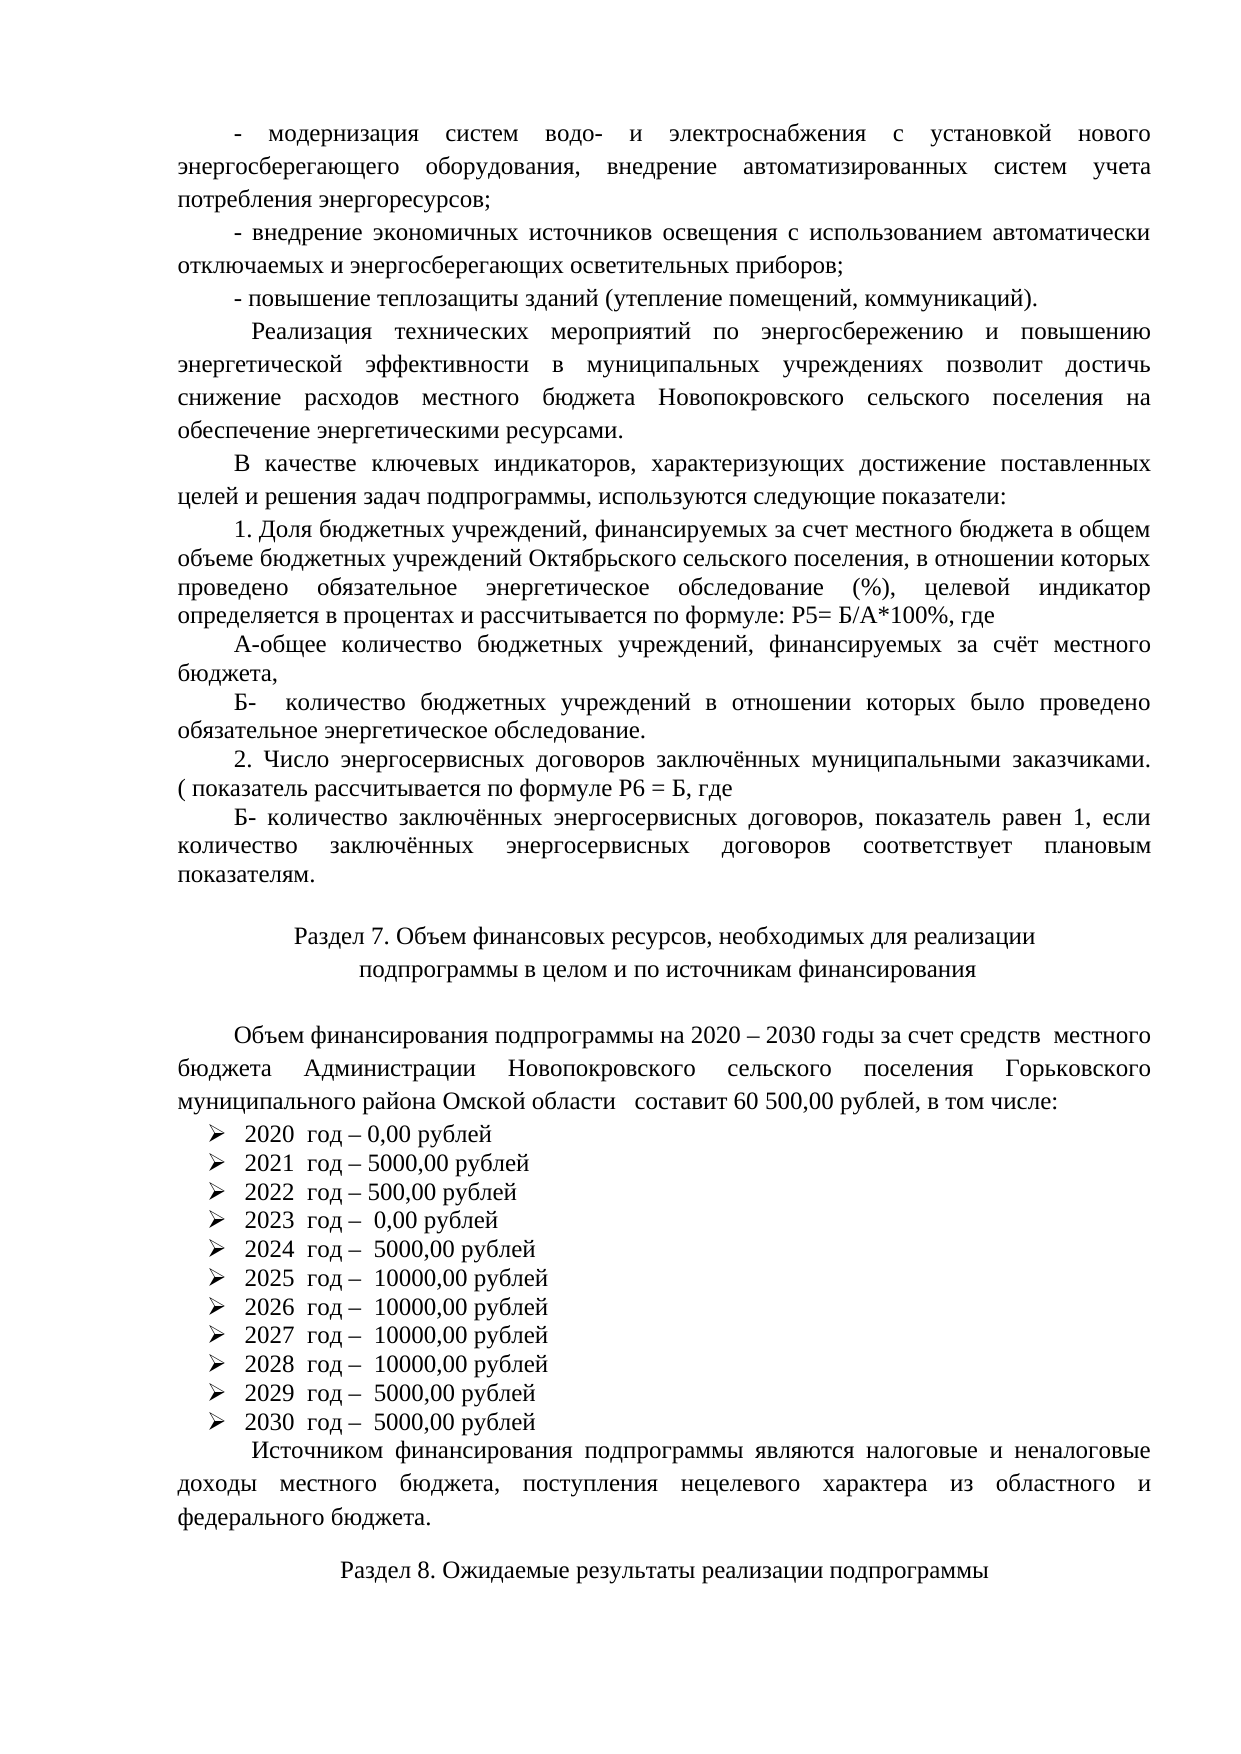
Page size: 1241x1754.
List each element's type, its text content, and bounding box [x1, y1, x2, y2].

text 1. Доля бюджетных учреждений, финансируемых за счет местного бюджета в общем объеме бюджетных учреждений Октябрьского сельского поселения, в отношении которых проведено обязательное энергетическое обследование (%), целевой индикатор определяется в процентах и рассчитывается по формуле: Р5= Б/А*100%, где [177, 514, 1152, 629]
text 2. Число энергосервисных договоров заключённых муниципальными заказчиками.( показатель рассчитывается по формуле Р6 = Б, где [177, 744, 1152, 802]
list 2026 год – 10000,00 рублей [207, 1292, 1152, 1321]
text Объем финансирования подпрограммы на 2020 – 2030 годы за счет средств местного бюджета Администрации Новопокровского сельского поселения Горьковского муниципального района Омской области составит 60 500,00 рублей, в том числе: [177, 1020, 1152, 1115]
list 2028 год – 10000,00 рублей [207, 1349, 1152, 1378]
list 2021 год – 5000,00 рублей [207, 1148, 1152, 1177]
text - модернизация систем водо- и электроснабжения с установкой нового энергосберегающего оборудования, внедрение автоматизированных систем учета потребления энергоресурсов; [177, 118, 1152, 213]
text Раздел 7. Объем финансовых ресурсов, необходимых для реализации [177, 921, 1152, 950]
text Реализация технических мероприятий по энергосбережению и повышению энергетической эффективности в муниципальных учреждениях позволит достичь снижение расходов местного бюджета Новопокровского сельского поселения на обеспечение энергетическими ресурсами. [177, 316, 1152, 444]
text А-общее количество бюджетных учреждений, финансируемых за счёт местного бюджета, [177, 629, 1152, 687]
list 2020 год – 0,00 рублей [207, 1119, 1152, 1148]
text - повышение теплозащиты зданий (утепление помещений, коммуникаций). [177, 283, 1152, 312]
text Источником финансирования подпрограммы являются налоговые и неналоговые доходы местного бюджета, поступления нецелевого характера из областного и федерального бюджета. [177, 1436, 1152, 1530]
text Б- количество бюджетных учреждений в отношении которых было проведено обязательное энергетическое обследование. [177, 687, 1152, 744]
text - внедрение экономичных источников освещения с использованием автоматически отключаемых и энергосберегающих осветительных приборов; [177, 217, 1152, 279]
list 2024 год – 5000,00 рублей [207, 1234, 1152, 1263]
list 2029 год – 5000,00 рублей [207, 1378, 1152, 1407]
list 2027 год – 10000,00 рублей [207, 1321, 1152, 1349]
list 2022 год – 500,00 рублей [207, 1177, 1152, 1206]
list 2023 год – 0,00 рублей [207, 1206, 1152, 1234]
text подпрограммы в целом и по источникам финансирования [177, 954, 1152, 983]
text Б- количество заключённых энергосервисных договоров, показатель равен 1, если количество заключённых энергосервисных договоров соответствует плановым показателям. [177, 802, 1152, 888]
list 2025 год – 10000,00 рублей [207, 1263, 1152, 1292]
list 2030 год – 5000,00 рублей [207, 1407, 1152, 1436]
text Раздел 8. Ожидаемые результаты реализации подпрограммы [177, 1555, 1152, 1584]
text В качестве ключевых индикаторов, характеризующих достижение поставленных целей и решения задач подпрограммы, используются следующие показатели: [177, 448, 1152, 510]
